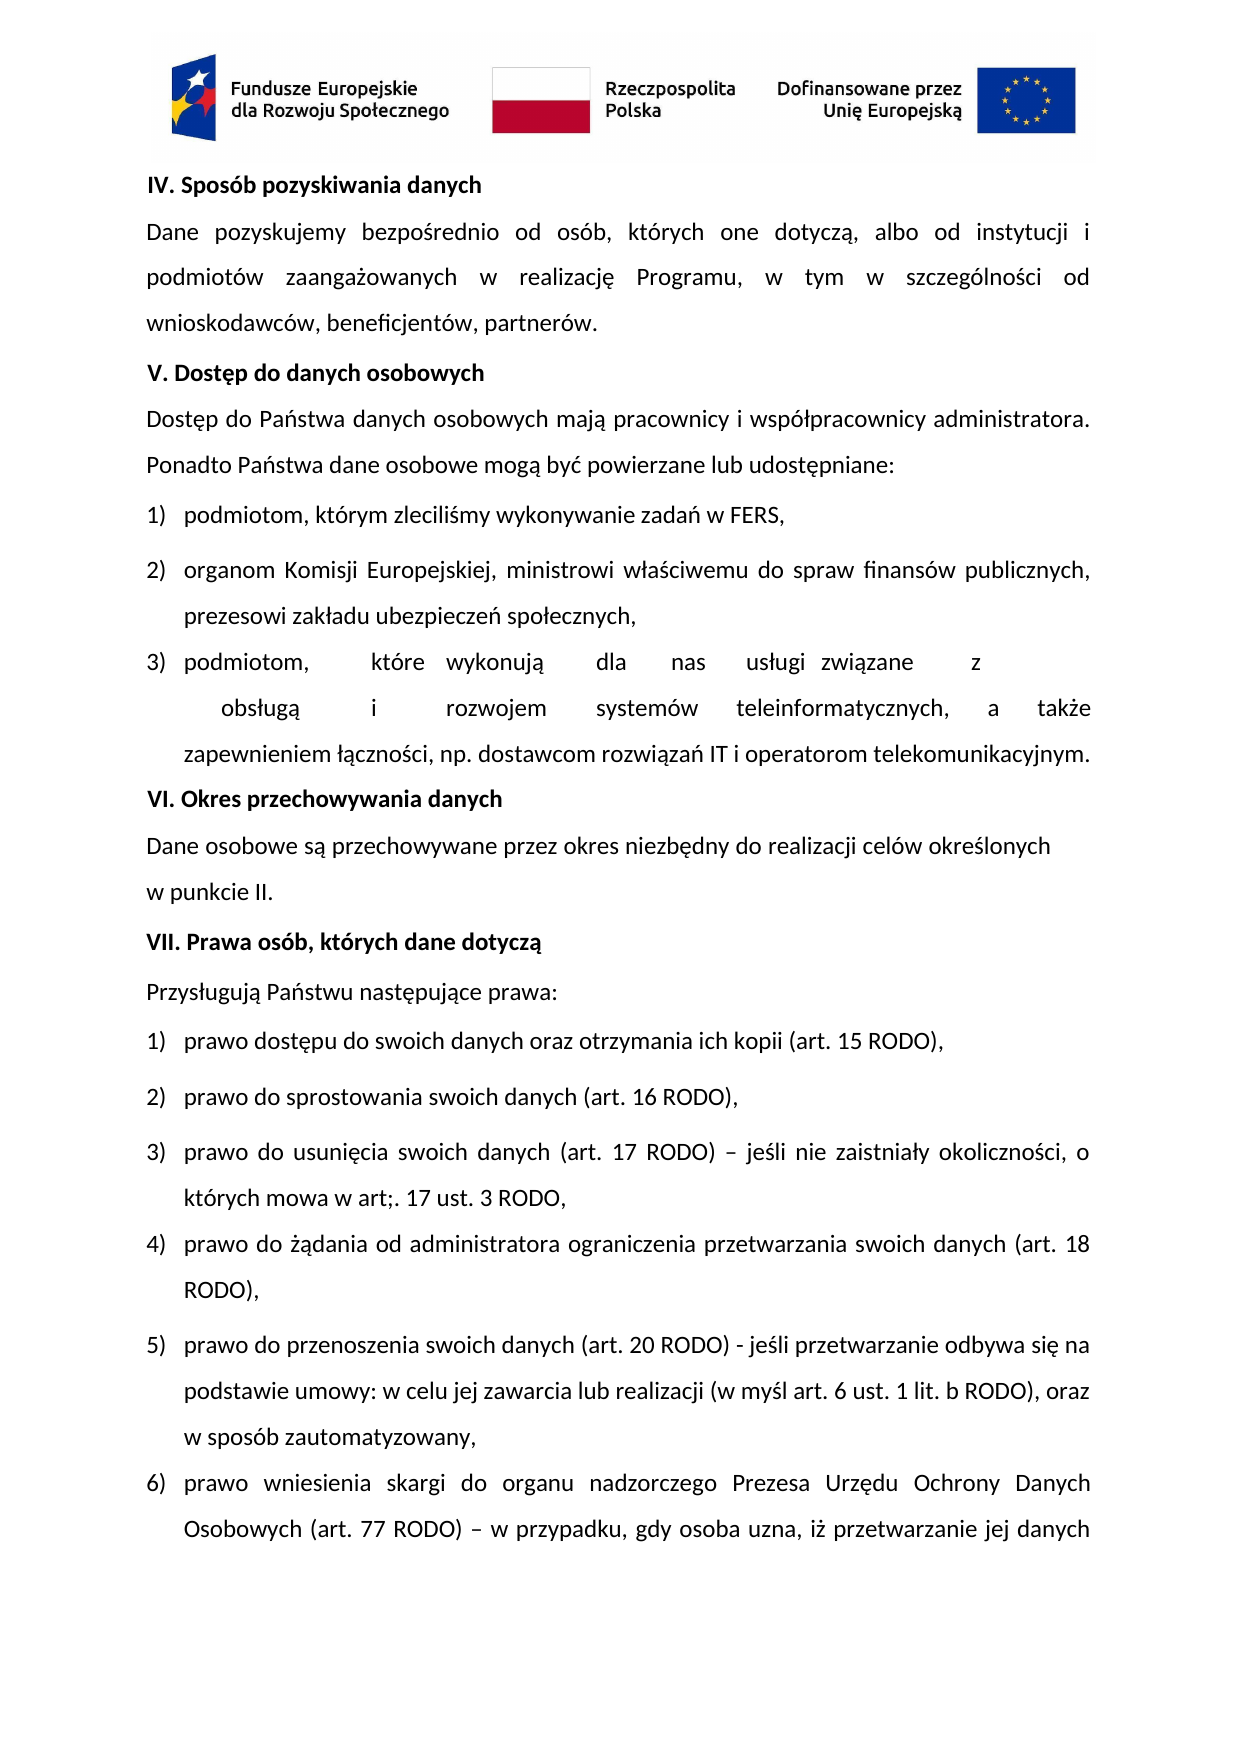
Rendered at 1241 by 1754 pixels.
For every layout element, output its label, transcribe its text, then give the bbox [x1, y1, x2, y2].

list prawo do usunięcia swoich danych (art. 17 RODO) – jeśli nie zaistniały okoliczności, o których mowa w art;. 17 ust. 3 RODO, [146, 1136, 1092, 1213]
text VII. Prawa osób, których dane dotyczą [146, 926, 1053, 956]
text Dane pozyskujemy bezpośrednio od osób, których one dotyczą, albo od instytucji i podmiotów zaangażowanych w realizację Programu, w tym w szczególności od wnioskodawców, beneficjentów, partnerów. [146, 216, 1092, 338]
list prawo do przenoszenia swoich danych (art. 20 RODO) - jeśli przetwarzanie odbywa się na podstawie umowy: w celu jej zawarcia lub realizacji (w myśl art. 6 ust. 1 lit. b RODO), oraz w sposób zautomatyzowany, [146, 1329, 1092, 1451]
text Przysługują Państwu następujące prawa: [146, 976, 1053, 1006]
text Dostęp do Państwa danych osobowych mają pracownicy i współpracownicy administratora. Ponadto Państwa dane osobowe mogą być powierzane lub udostępniane: [146, 404, 1092, 480]
list prawo do sprostowania swoich danych (art. 16 RODO), [146, 1081, 1092, 1111]
list prawo do żądania od administratora ograniczenia przetwarzania swoich danych (art. 18 RODO), [146, 1228, 1092, 1304]
subtitle V. Dostęp do danych osobowych [147, 357, 1098, 387]
list podmiotom, którym zleciliśmy wykonywanie zadań w FERS, [146, 499, 1092, 530]
text Dane osobowe są przechowywane przez okres niezbędny do realizacji celów określonych w punkcie II. [146, 830, 1053, 907]
list prawo dostępu do swoich danych oraz otrzymania ich kopii (art. 15 RODO), [146, 1026, 1092, 1056]
subtitle IV. Sposób pozyskiwania danych [147, 169, 1098, 199]
list organom Komisji Europejskiej, ministrowi właściwemu do spraw finansów publicznych, prezesowi zakładu ubezpieczeń społecznych, [146, 554, 1092, 631]
picture [150, 32, 1097, 163]
list podmiotom, które wykonują dla nas usługi związane z obsługą i rozwojem systemów teleinformatycznych, a także zapewnieniem łączności, np. dostawcom rozwiązań IT i operatorom telekomunikacyjnym. [146, 646, 1092, 768]
subtitle VI. Okres przechowywania danych [147, 784, 1098, 814]
